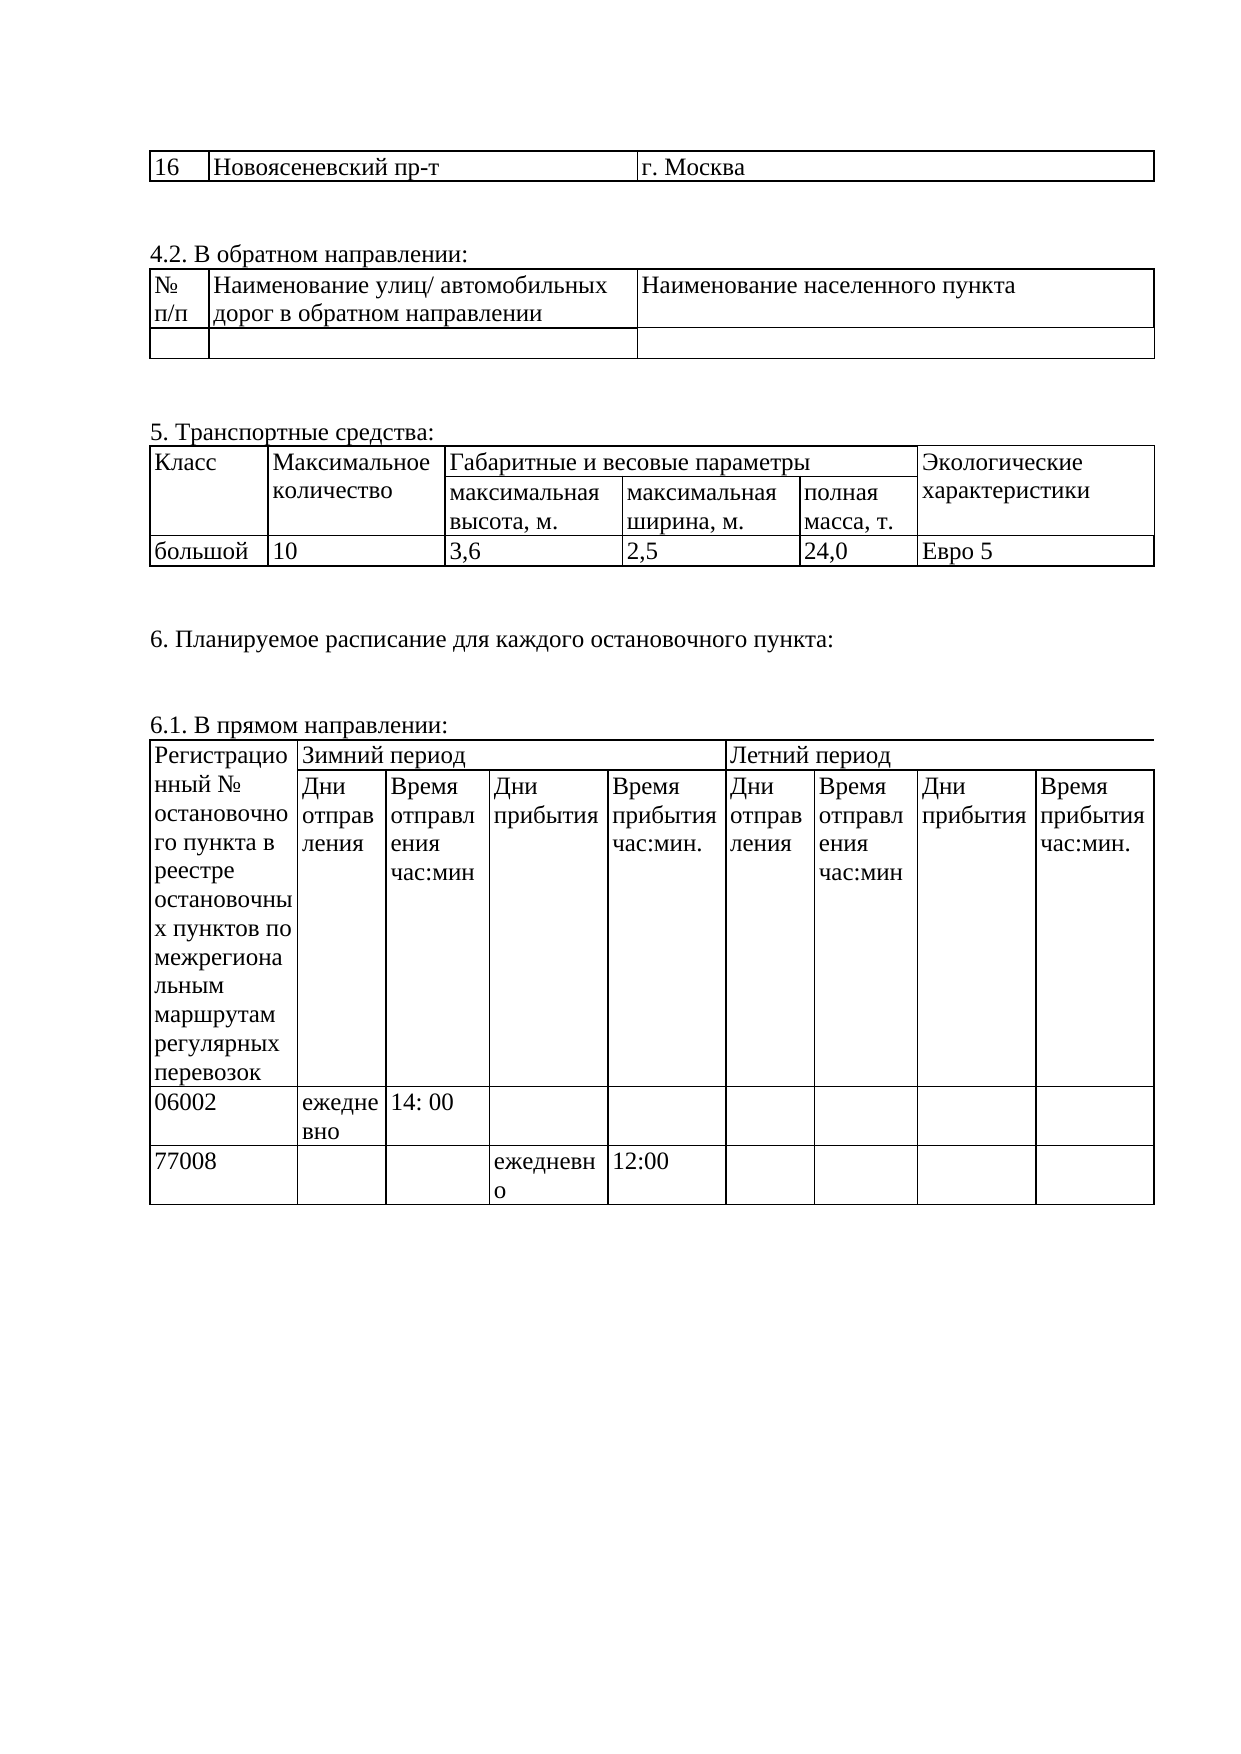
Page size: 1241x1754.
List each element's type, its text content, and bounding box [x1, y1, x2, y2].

table_cell 06002 [151, 1087, 297, 1145]
table_cell ежедневно [490, 1146, 607, 1204]
text 5. Транспортные средства: [150, 417, 1090, 445]
table_cell Евро 5 [918, 536, 1153, 565]
table_cell Время прибытия час:мин. [609, 771, 725, 1086]
table_cell [151, 329, 208, 357]
table_header № п/п [151, 270, 208, 327]
table_cell 24,0 [801, 536, 917, 565]
table_cell Время отправления час:мин [815, 771, 917, 1086]
table_cell [1037, 1087, 1153, 1145]
table_cell 2,5 [623, 536, 799, 565]
table_cell Новоясеневский пр-т [210, 152, 637, 180]
table_cell 16 [151, 152, 208, 180]
table_cell ежедневно [298, 1087, 385, 1145]
table_cell полная масса, т. [801, 477, 917, 535]
table_cell [727, 1146, 814, 1204]
table_cell [1037, 1146, 1153, 1204]
table_cell 12:00 [609, 1146, 725, 1204]
table_cell большой [151, 536, 267, 565]
table_cell 3,6 [446, 536, 622, 565]
table_cell [815, 1146, 917, 1204]
table_header Класс [151, 447, 267, 535]
table_cell [727, 1087, 814, 1145]
table_cell [918, 1146, 1035, 1204]
table_cell [210, 329, 637, 357]
table_cell [638, 328, 1154, 357]
table_header Наименование населенного пункта [638, 270, 1153, 327]
table_cell Дни прибытия [918, 771, 1035, 1086]
table_cell Дни отправления [727, 771, 814, 1086]
table_cell 14: 00 [387, 1087, 489, 1145]
table_cell 77008 [151, 1146, 297, 1204]
table_cell г. Москва [638, 152, 1153, 180]
table_cell [918, 1087, 1035, 1145]
table_cell 10 [269, 536, 444, 565]
table_header Габаритные и весовые параметры [446, 447, 917, 476]
table_cell [609, 1087, 725, 1145]
table_cell Дни прибытия [490, 771, 607, 1086]
table_header Зимний период [298, 741, 725, 769]
text 6.1. В прямом направлении: [150, 710, 1090, 739]
table_cell [387, 1146, 489, 1204]
table_header Экологические характеристики [918, 446, 1154, 535]
table_cell Время отправления час:мин [387, 771, 489, 1086]
text 4.2. В обратном направлении: [150, 239, 1090, 268]
text 6. Планируемое расписание для каждого остановочного пункта: [150, 624, 1090, 653]
table_cell Дни отправления [298, 771, 385, 1086]
table_header Регистрационный № остановочного пункта в реестре остановочных пунктов по межрегиональным маршрутам регулярных перевозок [151, 741, 297, 1086]
table_cell [298, 1146, 385, 1204]
table_header Летний период [727, 741, 1154, 769]
table_cell максимальная ширина, м. [623, 477, 799, 535]
table_cell [490, 1087, 607, 1145]
table_header Наименование улиц/ автомобильных дорог в обратном направлении [210, 270, 637, 327]
table_cell максимальная высота, м. [446, 477, 622, 535]
table_header Максимальное количество [269, 447, 444, 535]
table_cell Время прибытия час:мин. [1037, 771, 1153, 1086]
table_cell [815, 1087, 917, 1145]
